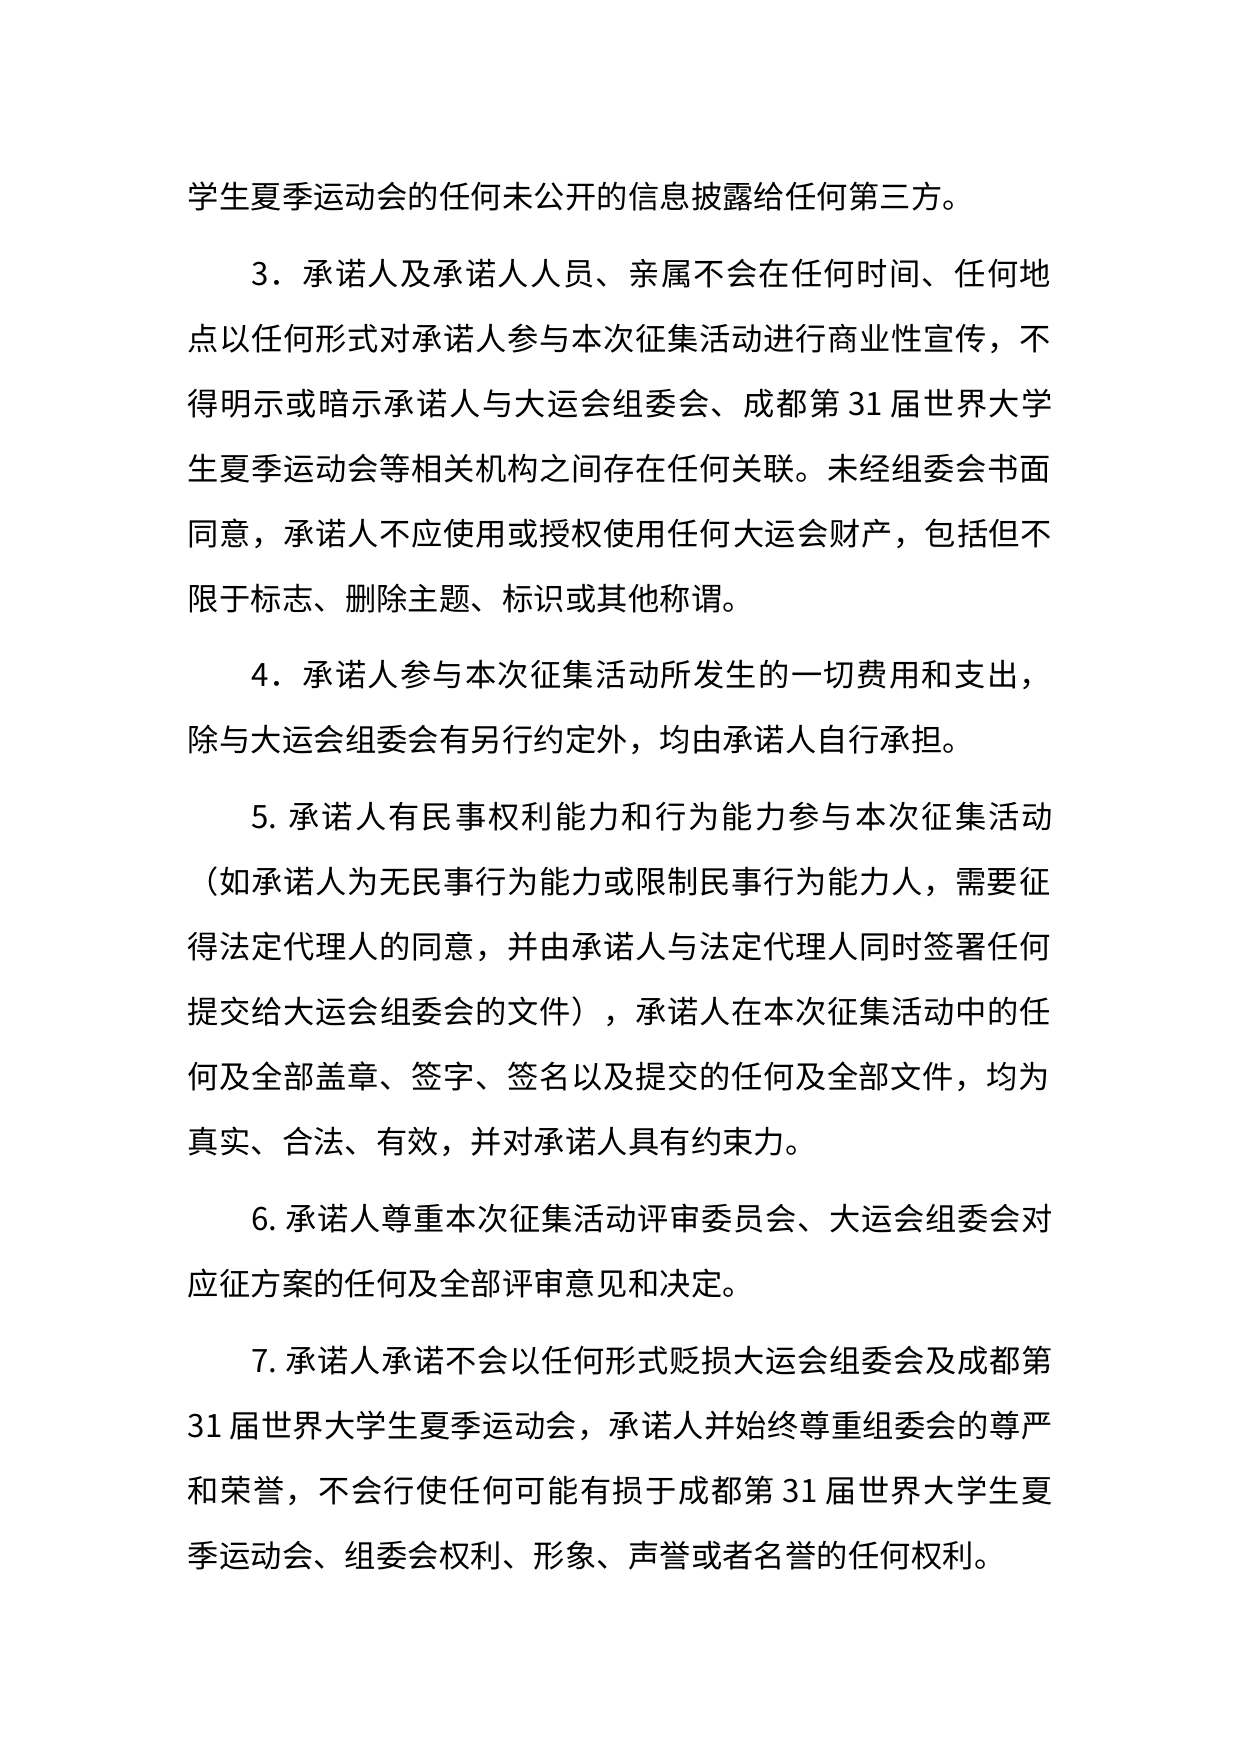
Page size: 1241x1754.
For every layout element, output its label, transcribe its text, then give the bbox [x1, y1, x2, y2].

text 5. 承诺人有民事权利能力和行为能力参与本次征集活动（如承诺人为无民事行为能力或限制民事行为能力人，需要征得法定代理人的同意，并由承诺人与法定代理人同时签署任何提交给大运会组委会的文件），承诺人在本次征集活动中的任何及全部盖章、签字、签名以及提交的任何及全部文件，均为真实、合法、有效，并对承诺人具有约束力。 [187, 782, 1053, 1172]
text 6. 承诺人尊重本次征集活动评审委员会、大运会组委会对应征方案的任何及全部评审意见和决定。 [187, 1184, 1053, 1314]
text 3．承诺人及承诺人人员、亲属不会在任何时间、任何地点以任何形式对承诺人参与本次征集活动进行商业性宣传，不得明示或暗示承诺人与大运会组委会、成都第31届世界大学生夏季运动会等相关机构之间存在任何关联。未经组委会书面同意，承诺人不应使用或授权使用任何大运会财产，包括但不限于标志、删除主题、标识或其他称谓。 [187, 239, 1053, 629]
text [187, 162, 1053, 227]
text 7. 承诺人承诺不会以任何形式贬损大运会组委会及成都第31届世界大学生夏季运动会，承诺人并始终尊重组委会的尊严和荣誉，不会行使任何可能有损于成都第31届世界大学生夏季运动会、组委会权利、形象、声誉或者名誉的任何权利。 [187, 1326, 1053, 1586]
text 4．承诺人参与本次征集活动所发生的一切费用和支出，除与大运会组委会有另行约定外，均由承诺人自行承担。 [187, 641, 1053, 771]
